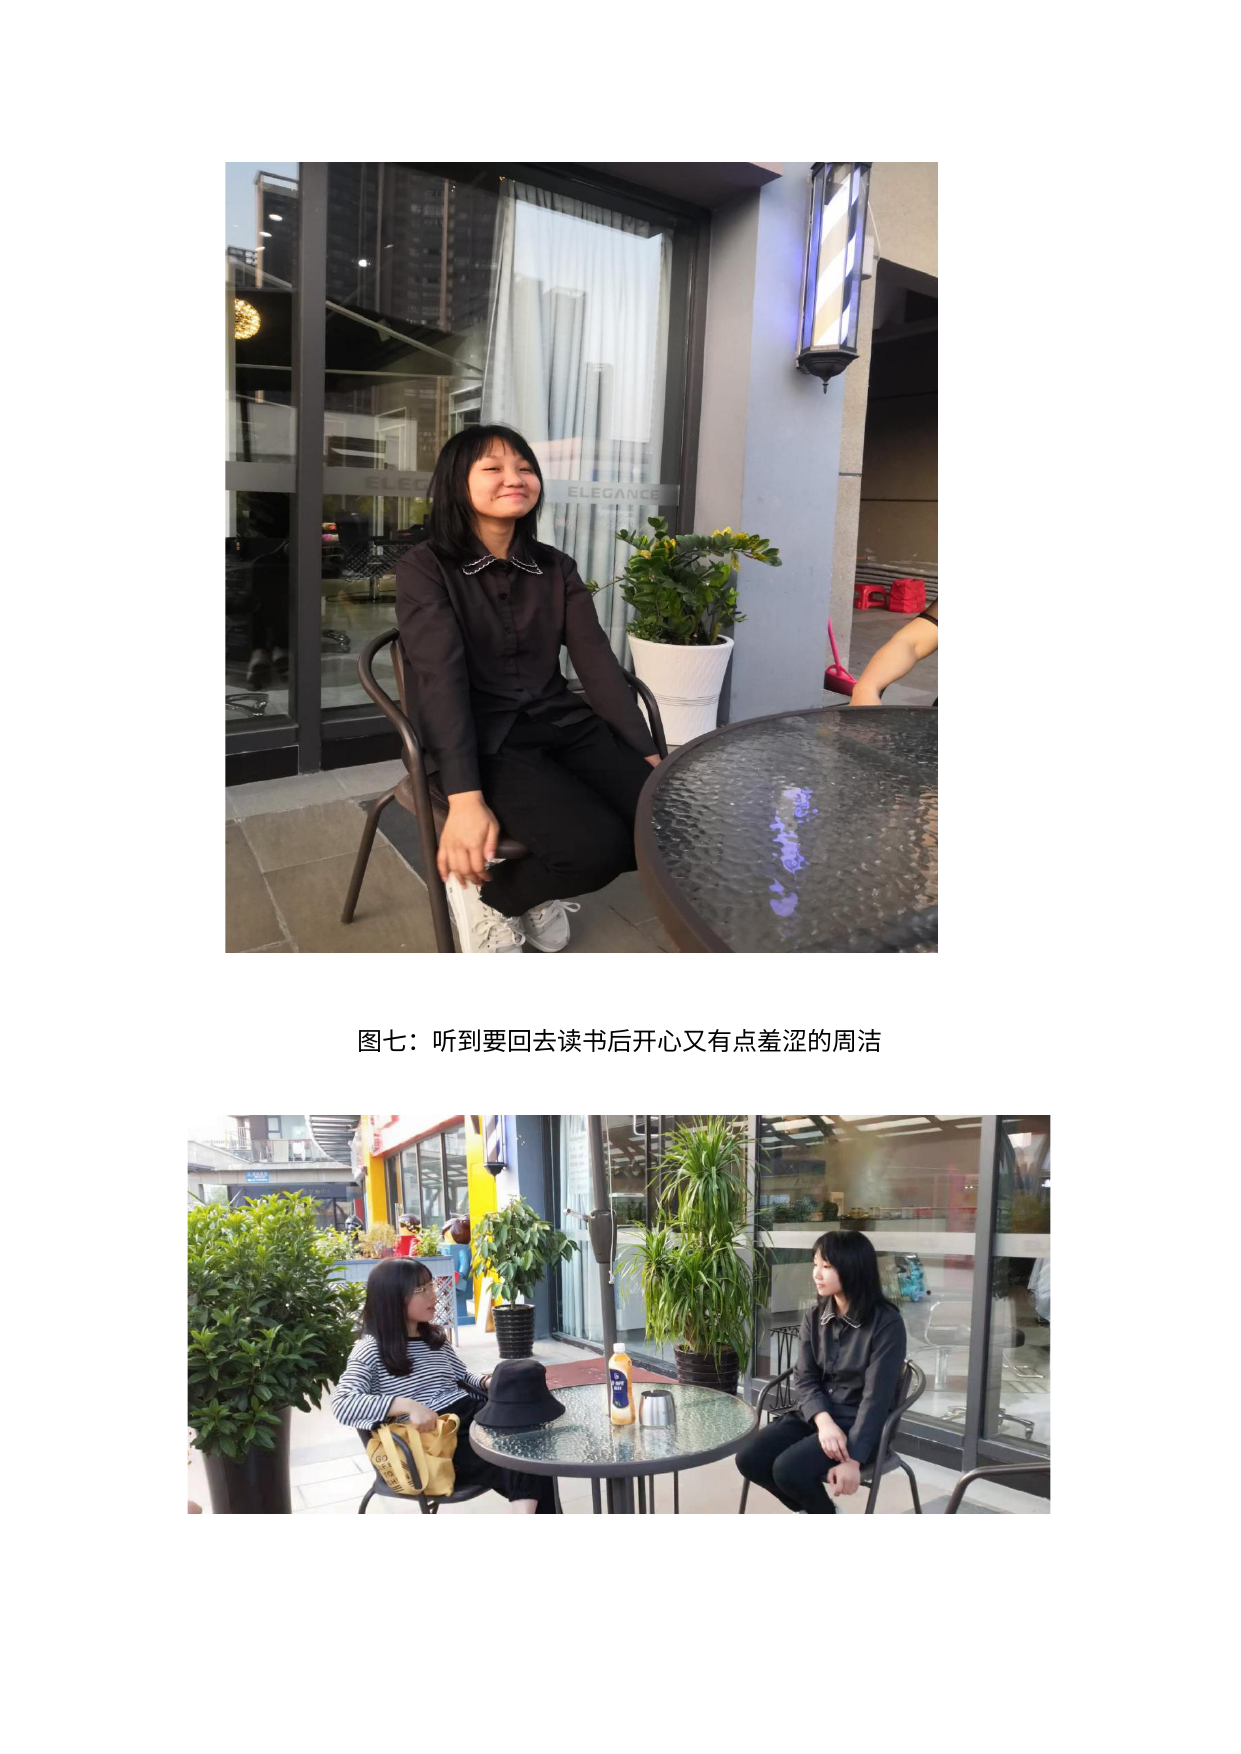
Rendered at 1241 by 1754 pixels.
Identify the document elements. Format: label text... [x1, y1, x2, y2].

picture [225, 162, 938, 953]
picture [187, 1115, 1051, 1514]
text 图七：听到要回去读书后开心又有点羞涩的周洁 [187, 1007, 1053, 1072]
